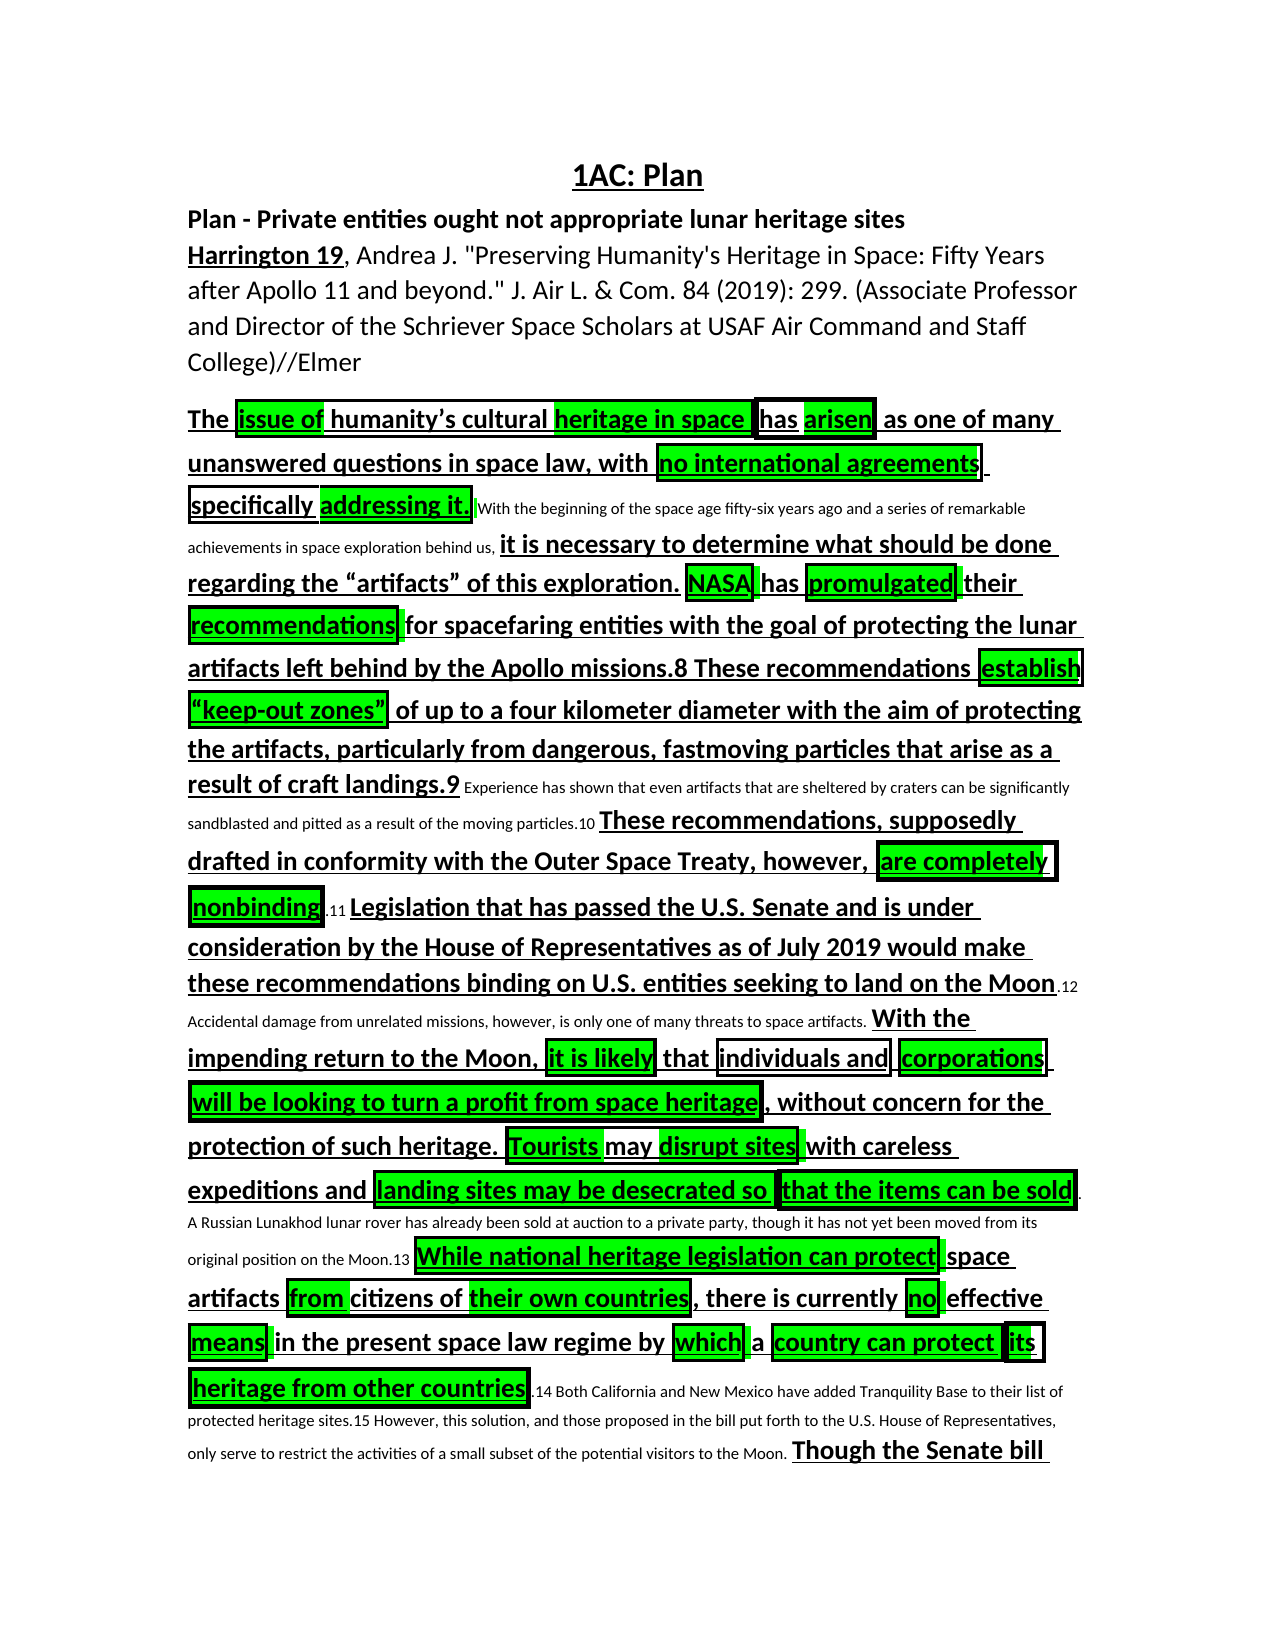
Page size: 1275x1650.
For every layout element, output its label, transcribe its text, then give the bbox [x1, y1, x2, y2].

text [187, 397, 1087, 1467]
subtitle 1AC: Plan [187, 154, 1087, 195]
subtitle Plan - Private entities ought not appropriate lunar heritage sites [187, 202, 1087, 235]
text Harrington 19, Andrea J. "Preserving Humanity's Heritage in Space: Fifty Years after Apollo 11 and beyond." J. Air L. & Com. 84 (2019): 299. (Associate Professor and Director of the Schriever Space Scholars at USAF Air Command and Staff College)//Elmer [187, 238, 1087, 378]
